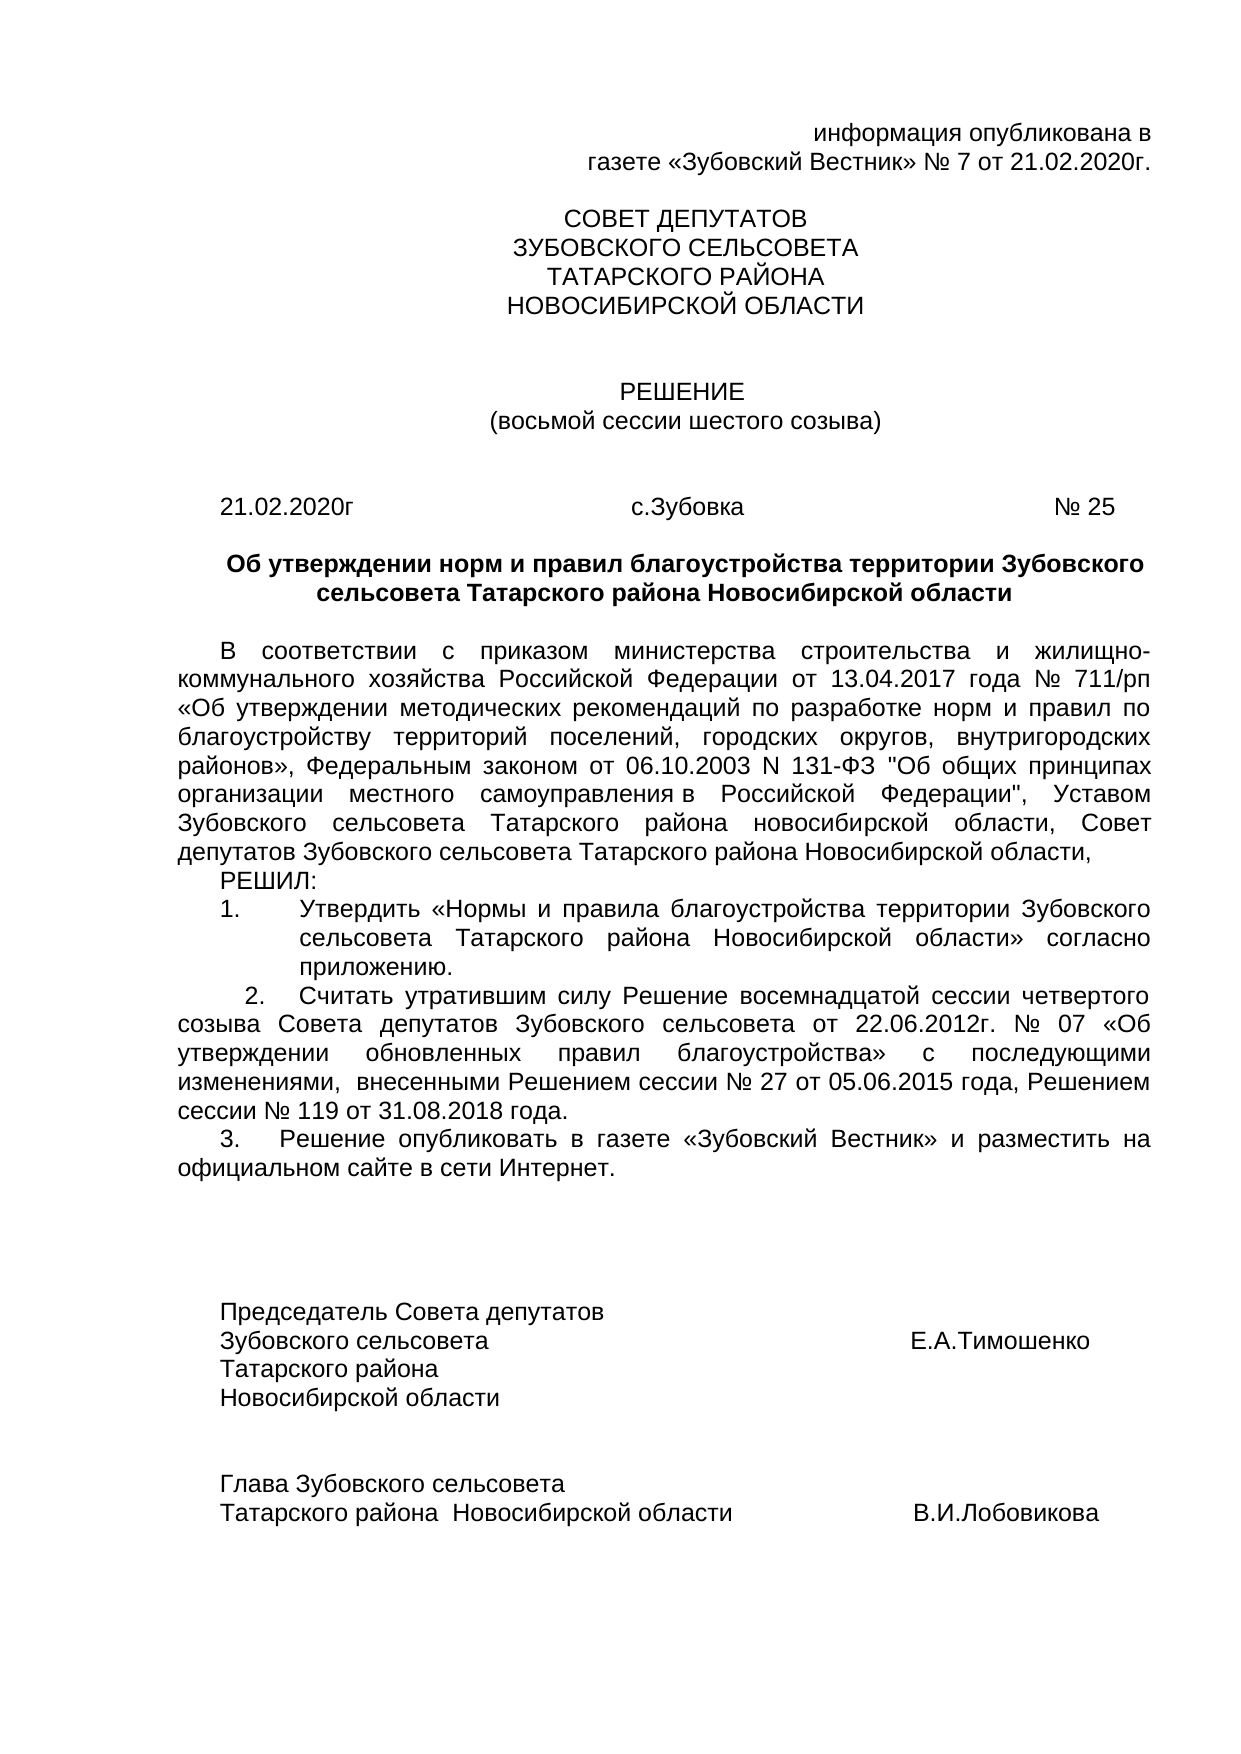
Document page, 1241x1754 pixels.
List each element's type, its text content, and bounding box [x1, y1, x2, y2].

text 3. Решение опубликовать в газете «Зубовский Вестник» и разместить на официальном сайте в сети Интернет. [177, 1124, 1152, 1182]
text В соответствии с приказом министерства строительства и жилищно-коммунального хозяйства Российской Федерации от 13.04.2017 года № 711/рп «Об утверждении методических рекомендаций по разработке норм и правил по благоустройству территорий поселений, городских округов, внутригородских районов», Федеральным законом от 06.10.2003 N 131-ФЗ "Об общих принципах организации местного самоуправления в Российской Федерации", Уставом Зубовского сельсовета Татарского района новосибирской области, Совет депутатов Зубовского сельсовета Татарского района Новосибирской области, [177, 636, 1152, 866]
text Зубовского сельсовета Е.А.Тимошенко [177, 1326, 1152, 1354]
text Председатель Совета депутатов [177, 1297, 1152, 1326]
text информация опубликована в [177, 118, 1152, 147]
text газете «Зубовский Вестник» № 7 от 21.02.2020г. [177, 147, 1152, 176]
text 21.02.2020г с.Зубовка № 25 [177, 492, 1152, 521]
text ТАТАРСКОГО РАЙОНА [177, 262, 1152, 291]
text ЗУБОВСКОГО СЕЛЬСОВЕТА [177, 233, 1152, 262]
text Об утверждении норм и правил благоустройства территории Зубовского сельсовета Татарского района Новосибирской области [177, 549, 1152, 607]
text Новосибирской области [177, 1383, 1152, 1412]
text Татарского района Новосибирской области В.И.Лобовикова [177, 1498, 1152, 1527]
text Татарского района [177, 1354, 1152, 1383]
text (восьмой сессии шестого созыва) [177, 406, 1152, 434]
text 2. Считать утратившим силу Решение восемнадцатой сессии четвертого созыва Совета депутатов Зубовского сельсовета от 22.06.2012г. № 07 «Об утверждении обновленных правил благоустройства» с последующими изменениями, внесенными Решением сессии № 27 от 05.06.2015 года, Решением сессии № 119 от 31.08.2018 года. [177, 981, 1152, 1124]
list Утвердить «Нормы и правила благоустройства территории Зубовского сельсовета Татарского района Новосибирской области» согласно приложению. [219, 894, 1152, 981]
text НОВОСИБИРСКОЙ ОБЛАСТИ [177, 291, 1152, 319]
text СОВЕТ ДЕПУТАТОВ [177, 204, 1152, 233]
text РЕШЕНИЕ [177, 377, 1152, 406]
text РЕШИЛ: [177, 866, 1152, 894]
text Глава Зубовского сельсовета [177, 1469, 1152, 1498]
